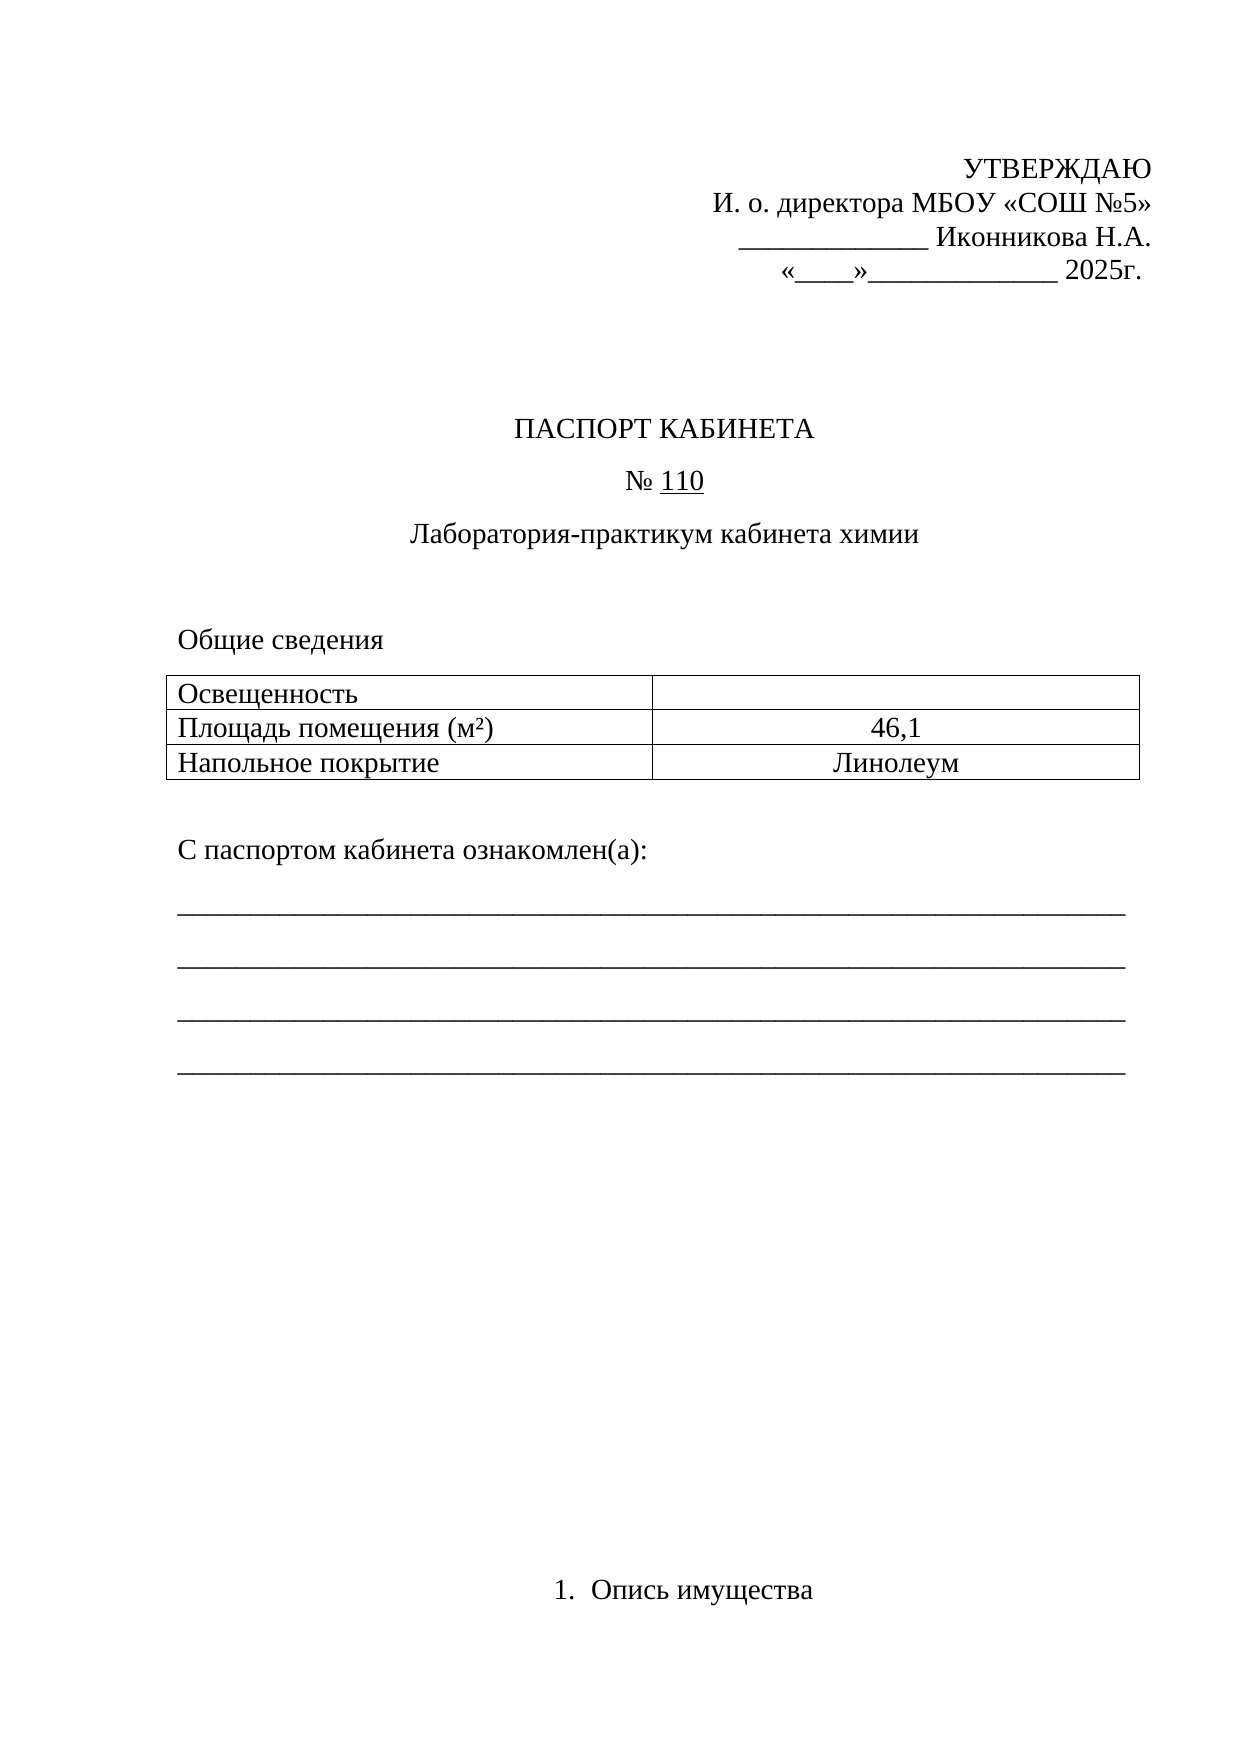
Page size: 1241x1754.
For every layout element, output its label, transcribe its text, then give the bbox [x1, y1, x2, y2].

text С паспортом кабинета ознакомлен(а): [177, 832, 1152, 866]
text УТВЕРЖДАЮ [177, 152, 1152, 185]
text _________________________________________________________________ [177, 938, 1152, 972]
table_cell Линолеум [653, 745, 1139, 778]
text _____________ Иконникова Н.А. [177, 219, 1152, 252]
text _________________________________________________________________ [177, 1044, 1152, 1077]
text Общие сведения [177, 622, 1152, 656]
text _________________________________________________________________ [177, 991, 1152, 1024]
text _________________________________________________________________ [177, 885, 1152, 919]
table_header Освещенность [167, 676, 652, 709]
list Опись имущества [215, 1572, 1152, 1605]
table_cell Напольное покрытие [167, 745, 652, 778]
table_header [653, 676, 1139, 709]
text № 110 [177, 463, 1152, 497]
table_cell 46,1 [653, 710, 1139, 744]
table_cell Площадь помещения (м²) [167, 710, 652, 744]
text И. о. директора МБОУ «СОШ №5» [177, 185, 1152, 219]
text Лаборатория-практикум кабинета химии [177, 516, 1152, 550]
text ПАСПОРТ КАБИНЕТА [177, 411, 1152, 444]
text «____»_____________ 2025г. [177, 252, 1152, 286]
